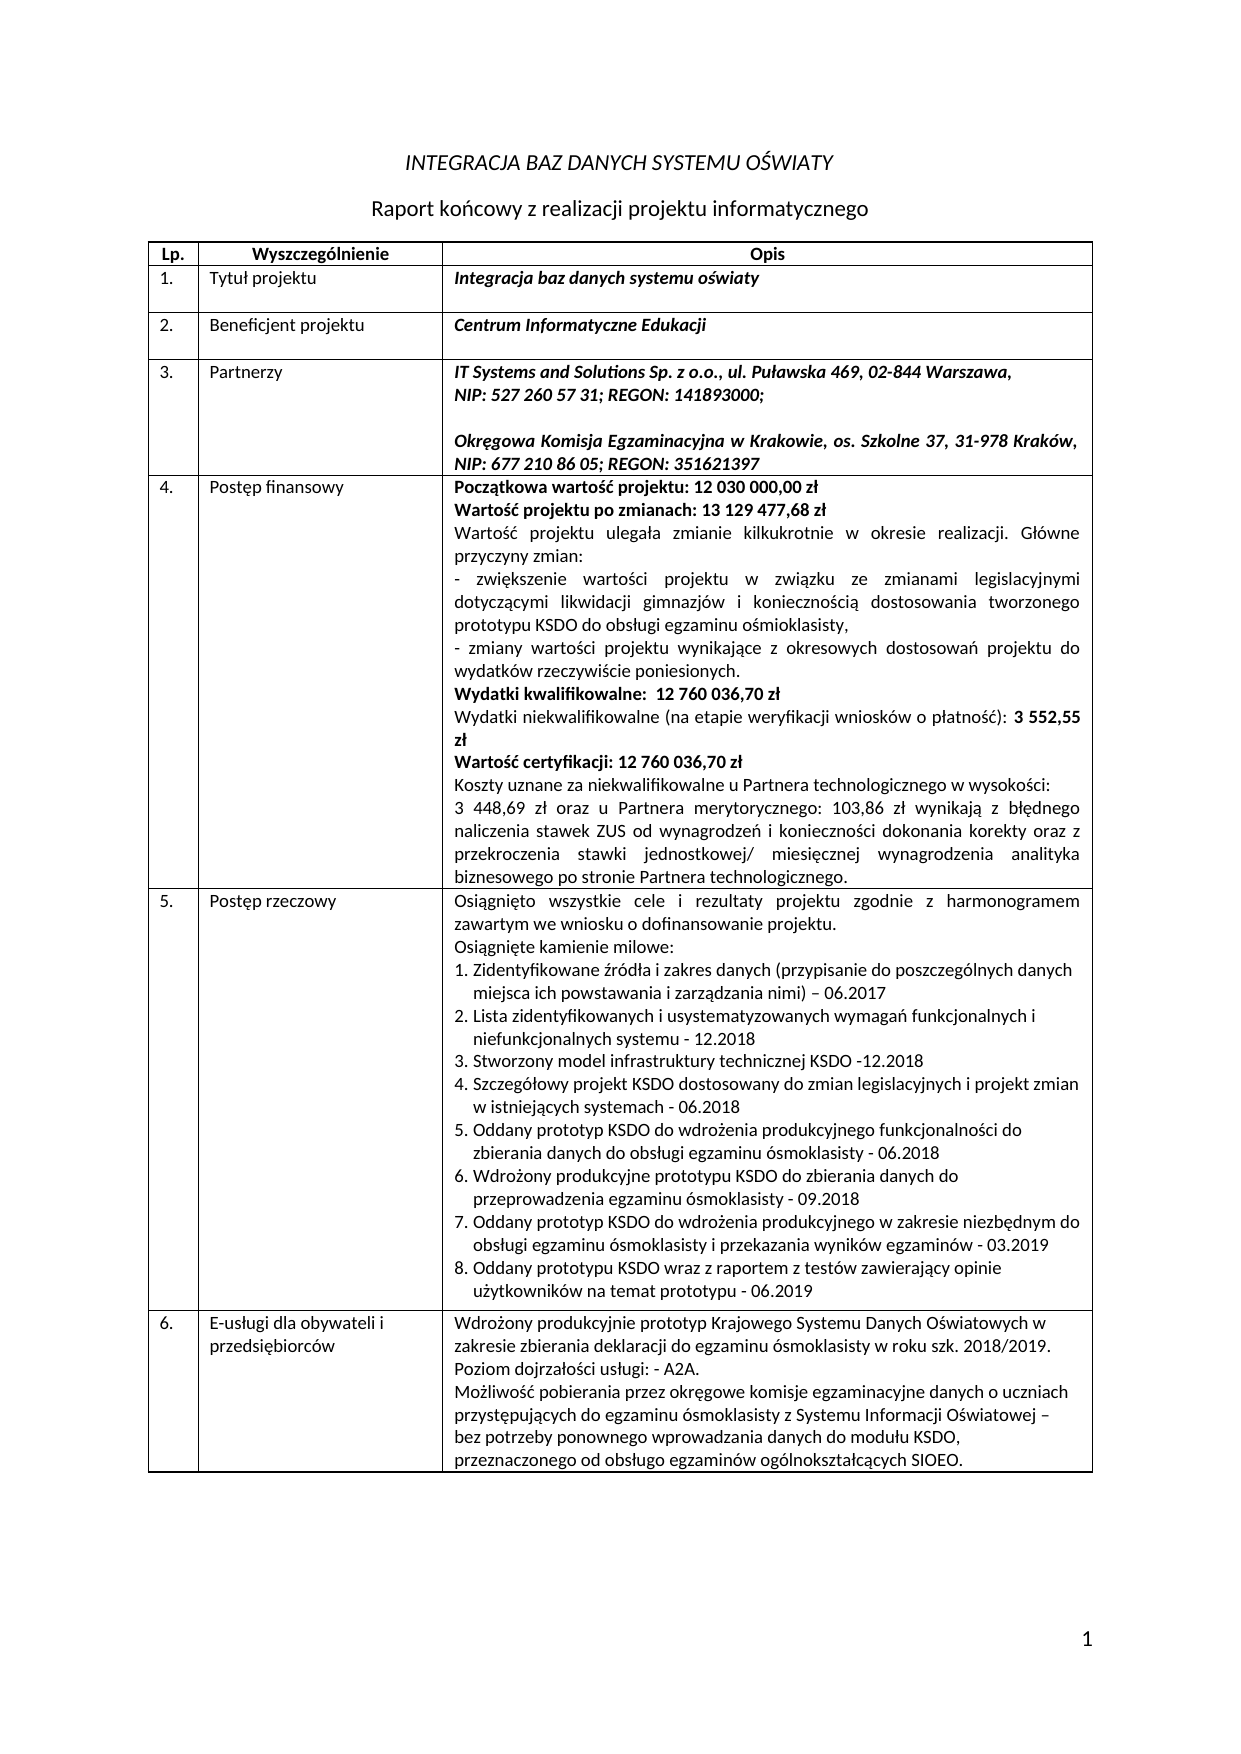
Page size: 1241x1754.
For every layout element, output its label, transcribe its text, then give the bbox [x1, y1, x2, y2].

text INTEGRACJA BAZ DANYCH SYSTEMU OŚWIATY [148, 148, 1093, 176]
table_cell Osiągnięto wszystkie cele i rezultaty projektu zgodnie z harmonogramem zawartym we wniosku o dofinansowanie projektu. Osiągnięte kamienie milowe: Zidentyfikowane źródła i zakres danych (przypisanie do poszczególnych danych miejsca ich powstawania i zarządzania nimi) – 06.2017 Lista zidentyfikowanych i usystematyzowanych wymagań funkcjonalnych i niefunkcjonalnych systemu - 12.2018 Stworzony model infrastruktury technicznej KSDO -12.2018 Szczegółowy projekt KSDO dostosowany do zmian legislacyjnych i projekt zmian w istniejących systemach - 06.2018 Oddany prototyp KSDO do wdrożenia produkcyjnego funkcjonalności do zbierania danych do obsługi egzaminu ósmoklasisty - 06.2018 Wdrożony produkcyjne prototypu KSDO do zbierania danych do przeprowadzenia egzaminu ósmoklasisty - 09.2018 Oddany prototyp KSDO do wdrożenia produkcyjnego w zakresie niezbędnym do obsługi egzaminu ósmoklasisty i przekazania wyników egzaminów - 03.2019 Oddany prototypu KSDO wraz z raportem z testów zawierający opinie użytkowników na temat prototypu - 06.2019 [443, 889, 1092, 1310]
table_cell IT Systems and Solutions Sp. z o.o., ul. Puławska 469, 02-844 Warszawa, NIP: 527 260 57 31; REGON: 141893000; Okręgowa Komisja Egzaminacyjna w Krakowie, os. Szkolne 37, 31-978 Kraków, NIP: 677 210 86 05; REGON: 351621397 [443, 360, 1092, 475]
table_cell E-usługi dla obywateli i przedsiębiorców [199, 1311, 442, 1471]
table_cell [149, 889, 198, 1310]
table_cell Wdrożony produkcyjnie prototyp Krajowego Systemu Danych Oświatowych w zakresie zbierania deklaracji do egzaminu ósmoklasisty w roku szk. 2018/2019. Poziom dojrzałości usługi: - A2A. Możliwość pobierania przez okręgowe komisje egzaminacyjne danych o uczniach przystępujących do egzaminu ósmoklasisty z Systemu Informacji Oświatowej – bez potrzeby ponownego wprowadzania danych do modułu KSDO, przeznaczonego od obsługo egzaminów ogólnokształcących SIOEO. [443, 1311, 1092, 1471]
table_cell [149, 476, 198, 888]
table_cell [149, 266, 198, 312]
table_cell Centrum Informatyczne Edukacji [443, 313, 1092, 359]
text Raport końcowy z realizacji projektu informatycznego [148, 194, 1093, 222]
table_header Opis [443, 243, 1092, 265]
table_cell Postęp finansowy [199, 476, 442, 888]
table_cell Początkowa wartość projektu: 12 030 000,00 zł Wartość projektu po zmianach: 13 129 477,68 zł Wartość projektu ulegała zmianie kilkukrotnie w okresie realizacji. Główne przyczyny zmian: - zwiększenie wartości projektu w związku ze zmianami legislacyjnymi dotyczącymi likwidacji gimnazjów i koniecznością dostosowania tworzonego prototypu KSDO do obsługi egzaminu ośmioklasisty, - zmiany wartości projektu wynikające z okresowych dostosowań projektu do wydatków rzeczywiście poniesionych. Wydatki kwalifikowalne: 12 760 036,70 zł Wydatki niekwalifikowalne (na etapie weryfikacji wniosków o płatność): 3 552,55 zł Wartość certyfikacji: 12 760 036,70 zł Koszty uznane za niekwalifikowalne u Partnera technologicznego w wysokości: 3 448,69 zł oraz u Partnera merytorycznego: 103,86 zł wynikają z błędnego naliczenia stawek ZUS od wynagrodzeń i konieczności dokonania korekty oraz z przekroczenia stawki jednostkowej/ miesięcznej wynagrodzenia analityka biznesowego po stronie Partnera technologicznego. [443, 476, 1092, 888]
table_cell Integracja baz danych systemu oświaty [443, 266, 1092, 312]
table_cell [149, 360, 198, 475]
table_header Lp. [149, 243, 198, 265]
table_cell [149, 1311, 198, 1471]
table_cell Partnerzy [199, 360, 442, 475]
table_cell Beneficjent projektu [199, 313, 442, 359]
table_cell Postęp rzeczowy [199, 889, 442, 1310]
table_cell [149, 313, 198, 359]
table_cell Tytuł projektu [199, 266, 442, 312]
table_header Wyszczególnienie [199, 243, 442, 265]
